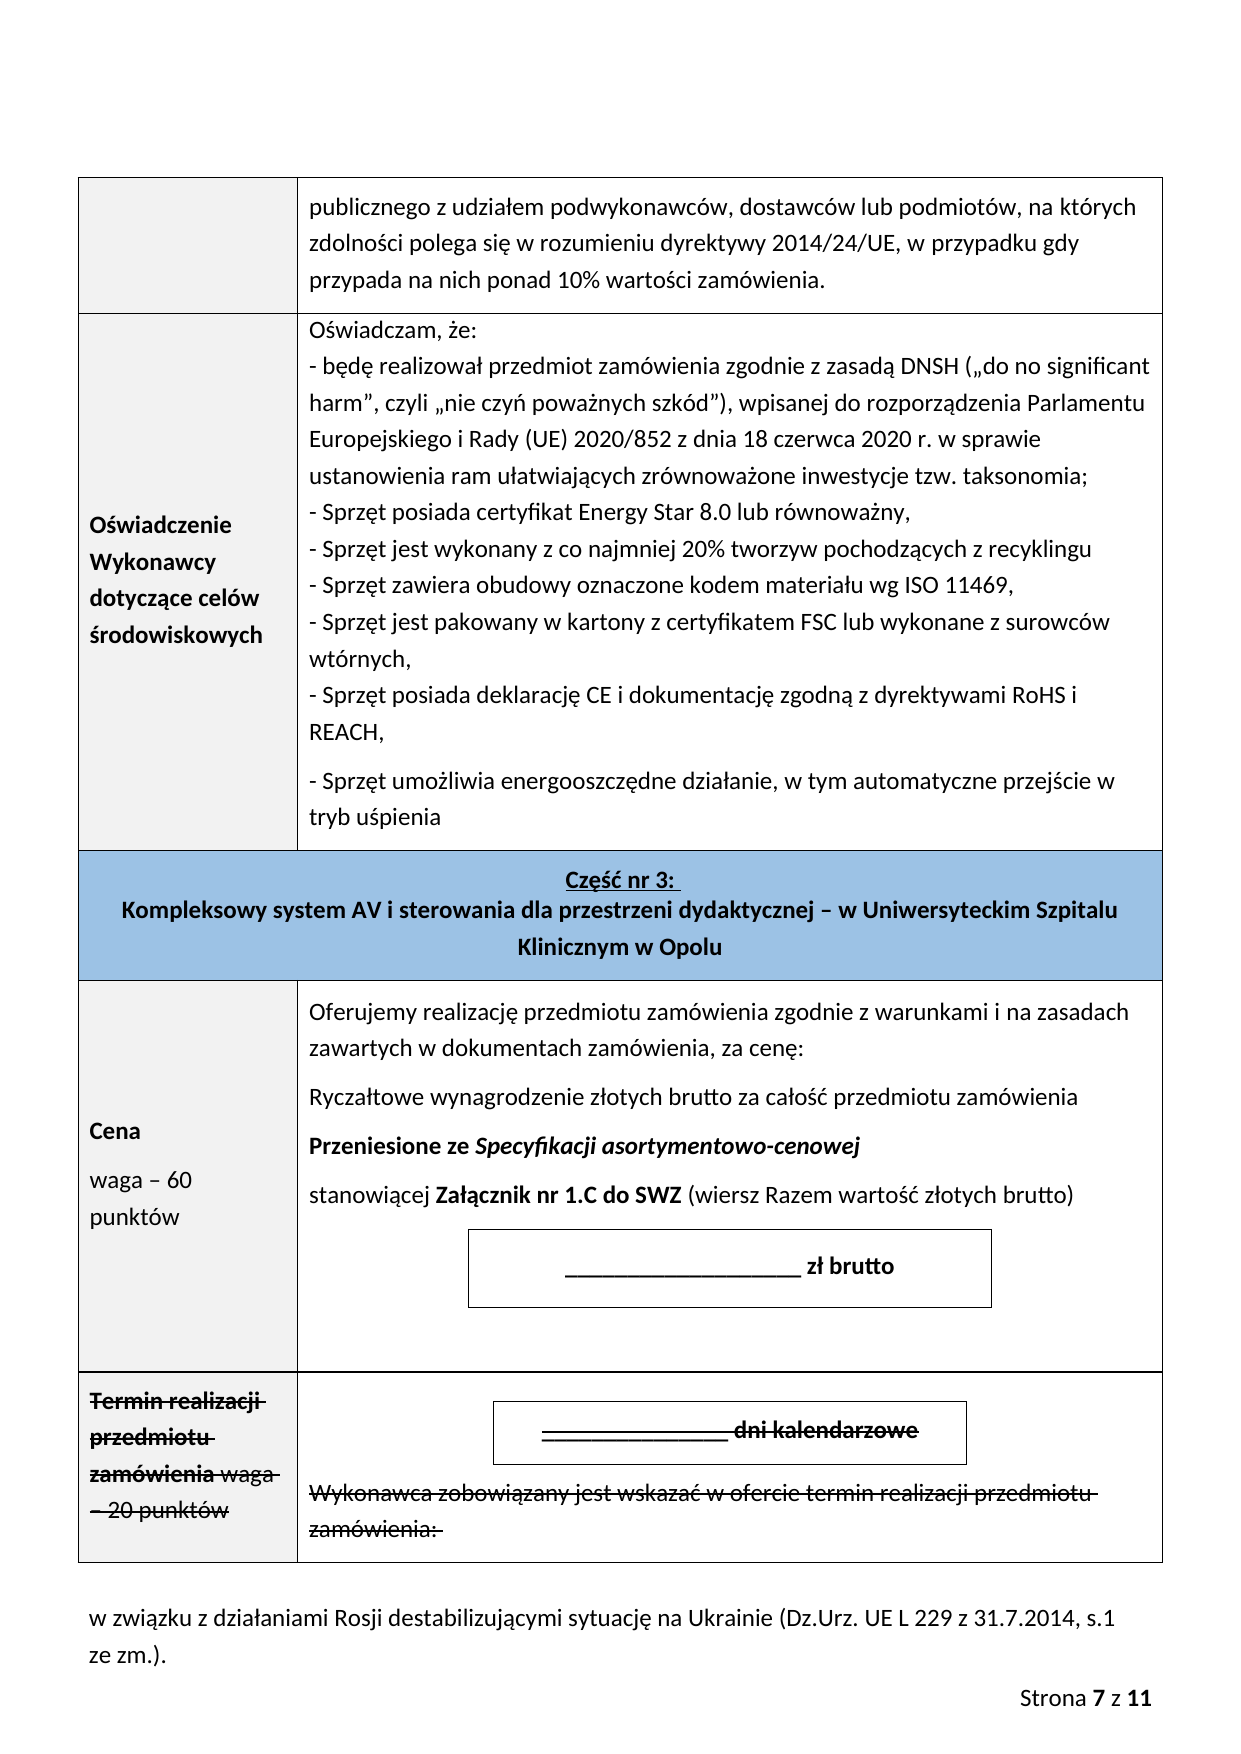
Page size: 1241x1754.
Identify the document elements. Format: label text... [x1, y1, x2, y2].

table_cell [79, 178, 297, 313]
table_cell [298, 178, 1162, 313]
table_cell Oświadczam, że: - będę realizował przedmiot zamówienia zgodnie z zasadą DNSH („do no significant harm”, czyli „nie czyń poważnych szkód”), wpisanej do rozporządzenia Parlamentu Europejskiego i Rady (UE) 2020/852 z dnia 18 czerwca 2020 r. w sprawie ustanowienia ram ułatwiających zrównoważone inwestycje tzw. taksonomia; - Sprzęt posiada certyfikat Energy Star 8.0 lub równoważny, - Sprzęt jest wykonany z co najmniej 20% tworzyw pochodzących z recyklingu - Sprzęt zawiera obudowy oznaczone kodem materiału wg ISO 11469, - Sprzęt jest pakowany w kartony z certyfikatem FSC lub wykonane z surowców wtórnych, - Sprzęt posiada deklarację CE i dokumentację zgodną z dyrektywami RoHS i REACH, - Sprzęt umożliwia energooszczędne działanie, w tym automatyczne przejście w tryb uśpienia [298, 314, 1162, 850]
table_cell Oferujemy realizację przedmiotu zamówienia zgodnie z warunkami i na zasadach zawartych w dokumentach zamówienia, za cenę: Ryczałtowe wynagrodzenie złotych brutto za całość przedmiotu zamówienia Przeniesione ze Specyfikacji asortymentowo-cenowej stanowiącej Załącznik nr 1.C do SWZ (wiersz Razem wartość złotych brutto) [298, 981, 1162, 1371]
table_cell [79, 1373, 297, 1562]
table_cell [298, 1373, 1162, 1562]
table_cell Część nr 3: Kompleksowy system AV i sterowania dla przestrzeni dydaktycznej – w Uniwersyteckim Szpitalu Klinicznym w Opolu [79, 851, 1162, 980]
table_cell Cena waga – 60 punktów [79, 981, 297, 1371]
table_cell Oświadczenie Wykonawcy dotyczące celów środowiskowych [79, 314, 297, 850]
